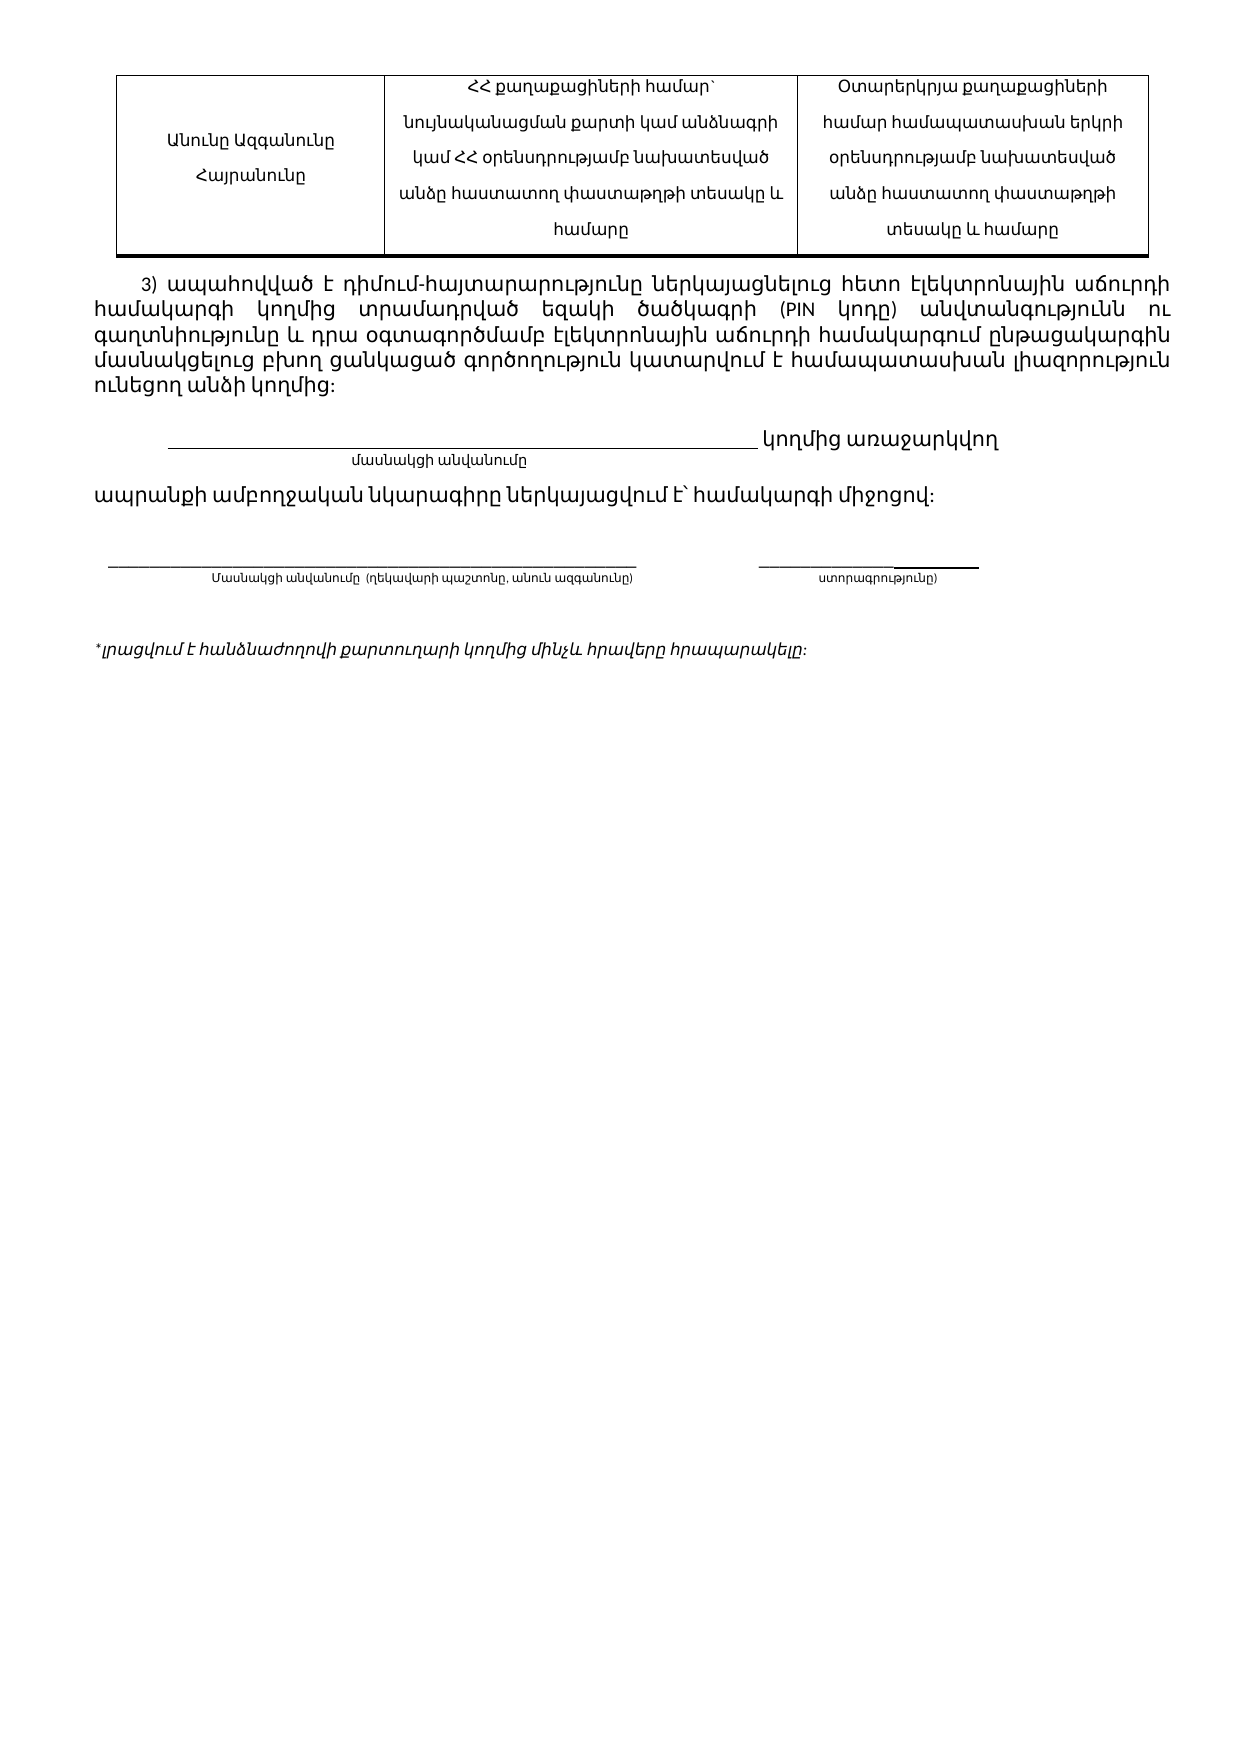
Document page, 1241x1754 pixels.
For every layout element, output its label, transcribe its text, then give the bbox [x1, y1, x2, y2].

table_header Անունը Ազգանունը Հայրանունը [117, 76, 384, 254]
text մասնակցի անվանումը [94, 451, 1171, 482]
text Մասնակցի անվանումը (ղեկավարի պաշտոնը, անուն ազգանունը) ստորագրությունը) [108, 571, 1171, 596]
text կողմից առաջարկվող [94, 426, 1171, 451]
table_header ՀՀ քաղաքացիների համար` նույնականացման քարտի կամ անձնագրի կամ ՀՀ օրենսդրությամբ նախատեսված անձը հաստատող փաստաթղթի տեսակը և համարը [385, 76, 797, 254]
text ապրանքի ամբողջական նկարագիրը ներկայացվում է՝ համակարգի միջոցով: [94, 482, 1171, 507]
text ___________________________________________________ _____________ [108, 546, 1171, 571]
text 3) ապահովված է դիմում-հայտարարությունը ներկայացնելուց հետո էլեկտրոնային աճուրդի համակարգի կողմից տրամադրված եզակի ծածկագրի (PIN կոդը) անվտանգությունն ու գաղտնիությունը և դրա օգտագործմամբ էլեկտրոնային աճուրդի համակարգում ընթացակարգին մասնակցելուց բխող ցանկացած գործողություն կատարվում է համապատասխան լիազորություն ունեցող անձի կողմից: [94, 271, 1171, 398]
table_header Օտարերկրյա քաղաքացիների համար համապատասխան երկրի օրենսդրությամբ նախատեսված անձը հաստատող փաստաթղթի տեսակը և համարը [798, 76, 1148, 254]
text *լրացվում է հանձնաժողովի քարտուղարի կողմից մինչև հրավերը հրապարակելը: [94, 639, 1171, 660]
